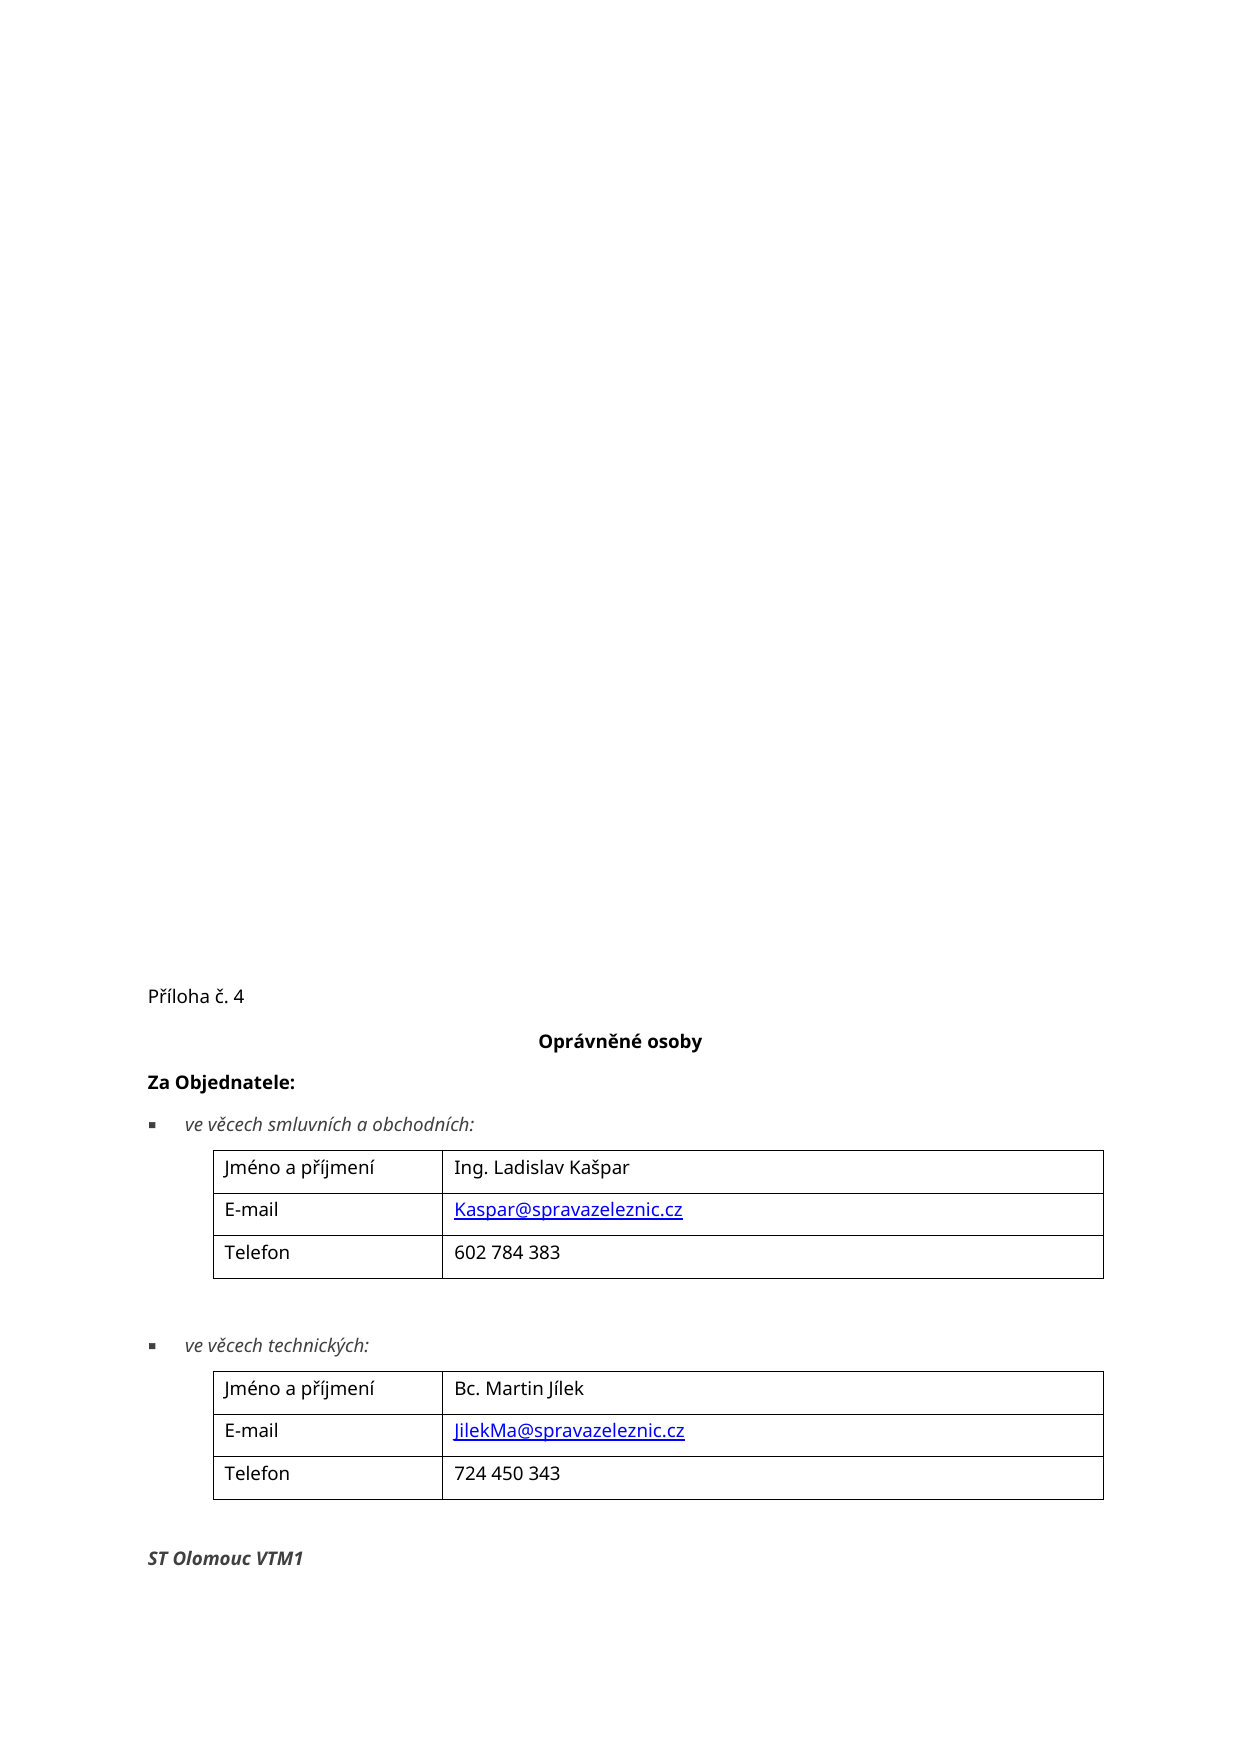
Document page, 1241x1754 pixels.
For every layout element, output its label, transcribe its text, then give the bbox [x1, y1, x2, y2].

subtitle ST Olomouc VTM1 [148, 1542, 1093, 1571]
table_header Bc. Martin Jílek [443, 1372, 1103, 1413]
table_cell E-mail [214, 1415, 442, 1456]
table_cell JilekMa@spravazeleznic.cz [443, 1415, 1103, 1456]
table_cell 724 450 343 [443, 1457, 1103, 1499]
text Oprávněné osoby [148, 1025, 1093, 1054]
table_cell Kaspar@spravazeleznic.cz [443, 1194, 1103, 1235]
text Za Objednatele: [148, 1066, 1093, 1096]
table_cell Telefon [214, 1236, 442, 1278]
subtitle ve věcech smluvních a obchodních: [148, 1108, 1093, 1137]
table_cell 602 784 383 [443, 1236, 1103, 1278]
table_header Ing. Ladislav Kašpar [443, 1151, 1103, 1192]
table_cell Telefon [214, 1457, 442, 1499]
text Příloha č. 4 [148, 983, 1093, 1008]
subtitle ve věcech technických: [148, 1329, 1093, 1358]
table_header Jméno a příjmení [214, 1151, 442, 1192]
table_header Jméno a příjmení [214, 1372, 442, 1413]
table_cell E-mail [214, 1194, 442, 1235]
